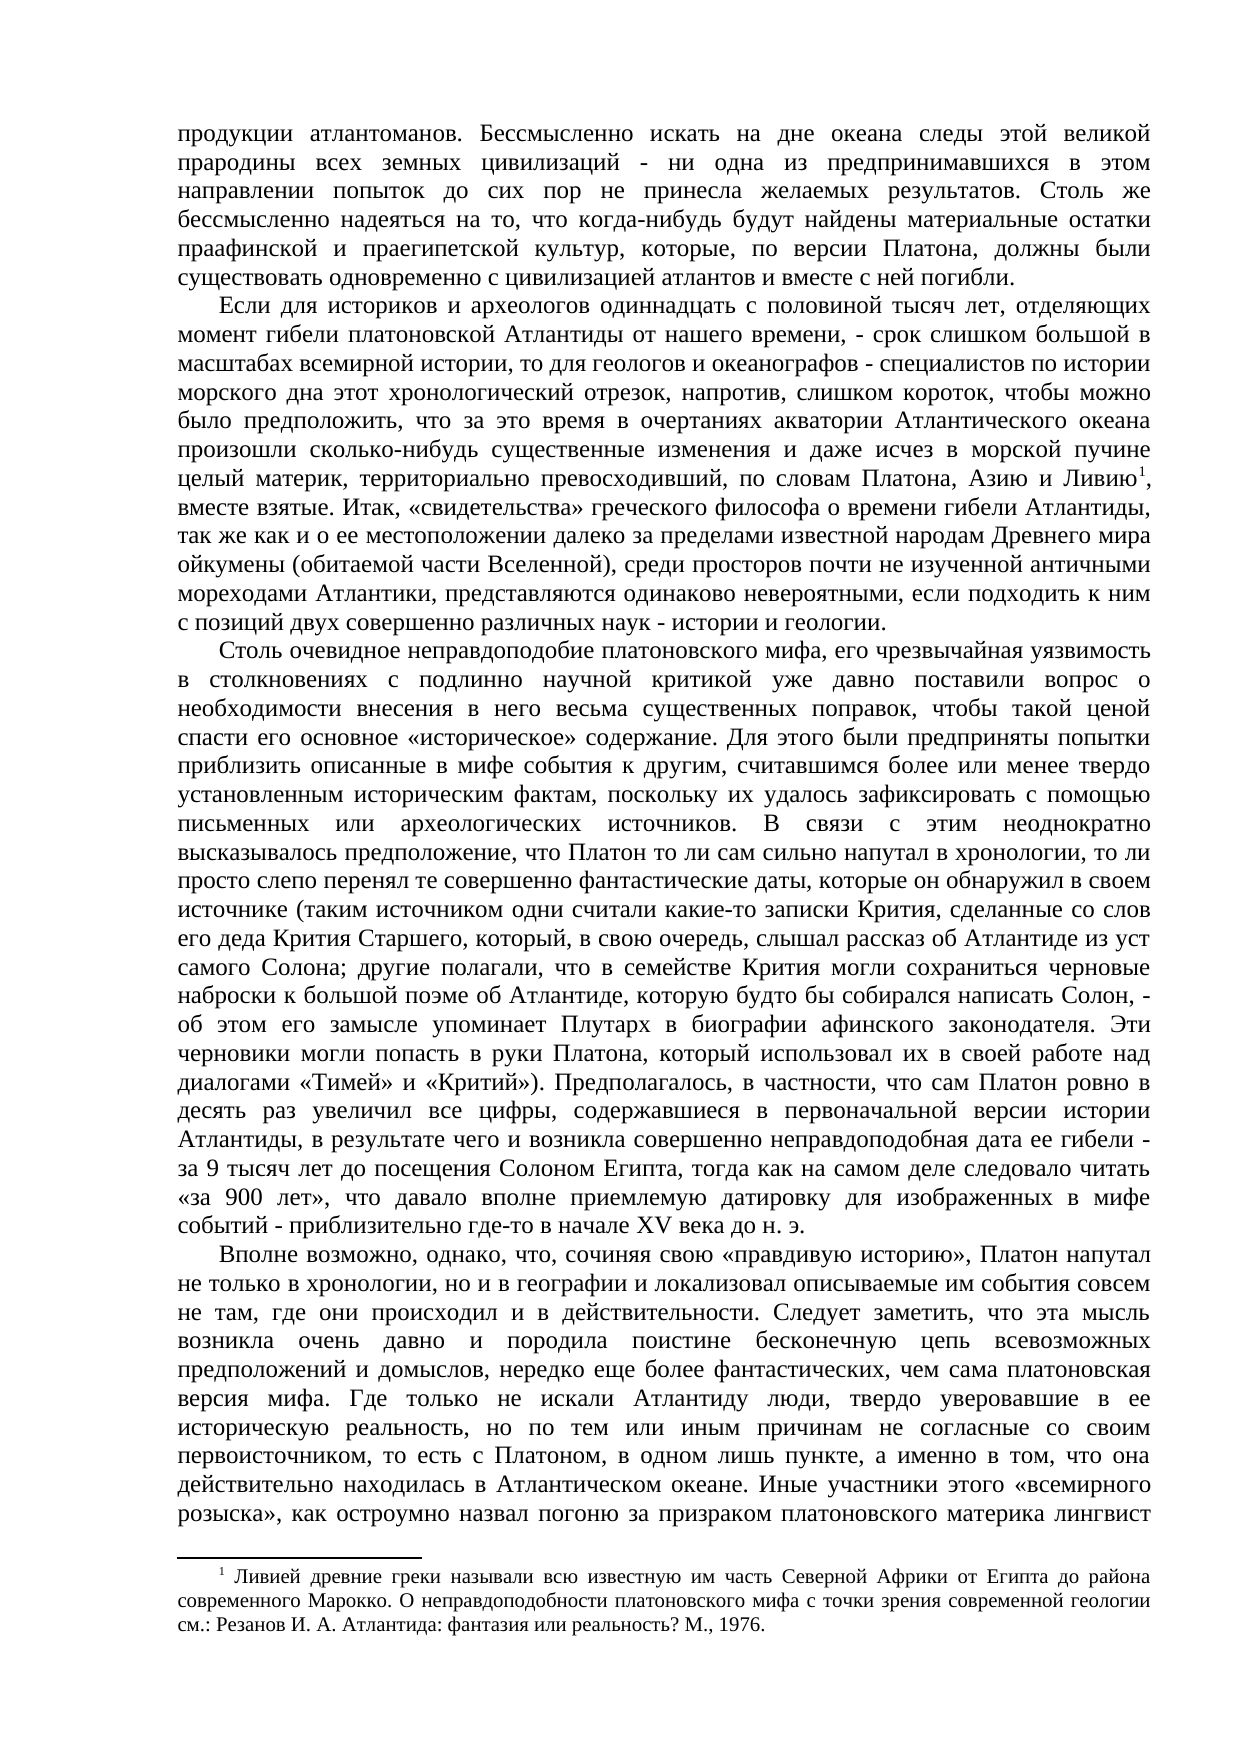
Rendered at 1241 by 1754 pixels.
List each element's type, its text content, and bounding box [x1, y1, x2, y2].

text Столь очевидное неправдоподобие платоновского мифа, его чрезвычайная уязвимость в столкновениях с подлинно научной критикой уже давно поставили вопрос о необходимости внесения в него весьма существенных поправок, чтобы такой ценой спасти его основное «историческое» содержание. Для этого были предприняты попытки приблизить описанные в мифе события к другим, считавшимся более или менее твердо установленным историческим фактам, поскольку их удалось зафиксировать с помощью письменных или археологических источников. В связи с этим неоднократно высказывалось предположение, что Платон то ли сам сильно напутал в хронологии, то ли просто слепо перенял те совершенно фантастические даты, которые он обнаружил в своем источнике (таким источником одни считали какие-то записки Крития, сделанные со слов его деда Крития Старшего, который, в свою очередь, слышал рассказ об Атлантиде из уст самого Солона; другие полагали, что в семействе Крития могли сохраниться черновые наброски к большой поэме об Атлантиде, которую будто бы собирался написать Солон, - об этом его замысле упоминает Плутарх в биографии афинского законодателя. Эти черновики могли попасть в руки Платона, который использовал их в своей работе над диалогами «Тимей» и «Критий»). Предполагалось, в частности, что сам Платон ровно в десять раз увеличил все цифры, содержавшиеся в первоначальной версии истории Атлантиды, в результате чего и возникла совершенно неправдоподобная дата ее гибели - за 9 тысяч лет до посещения Солоном Египта, тогда как на самом деле следовало читать «за 900 лет», что давало вполне приемлемую датировку для изображенных в мифе событий - приблизительно где-то в начале XV века до н. э. [177, 636, 1152, 1239]
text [177, 1239, 1152, 1527]
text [177, 118, 1152, 291]
text Если для историков и археологов одиннадцать с половиной тысяч лет, отделяющих момент гибели платоновской Атлантиды от нашего времени, - срок слишком большой в масштабах всемирной истории, то для геологов и океанографов - специалистов по истории морского дна этот хронологический отрезок, напротив, слишком короток, чтобы можно было предположить, что за это время в очертаниях акватории Атлантического океана произошли сколько-нибудь существенные изменения и даже исчез в морской пучине целый материк, территориально превосходивший, по словам Платона, Азию и Ливию, вместе взятые. Итак, «свидетельства» греческого философа о времени гибели Атлантиды, так же как и о ее местоположении далеко за пределами известной народам Древнего мира ойкумены (обитаемой части Вселенной), среди просторов почти не изученной античными мореходами Атлантики, представляются одинаково невероятными, если подходить к ним с позиций двух совершенно различных наук - истории и геологии. [177, 291, 1152, 636]
